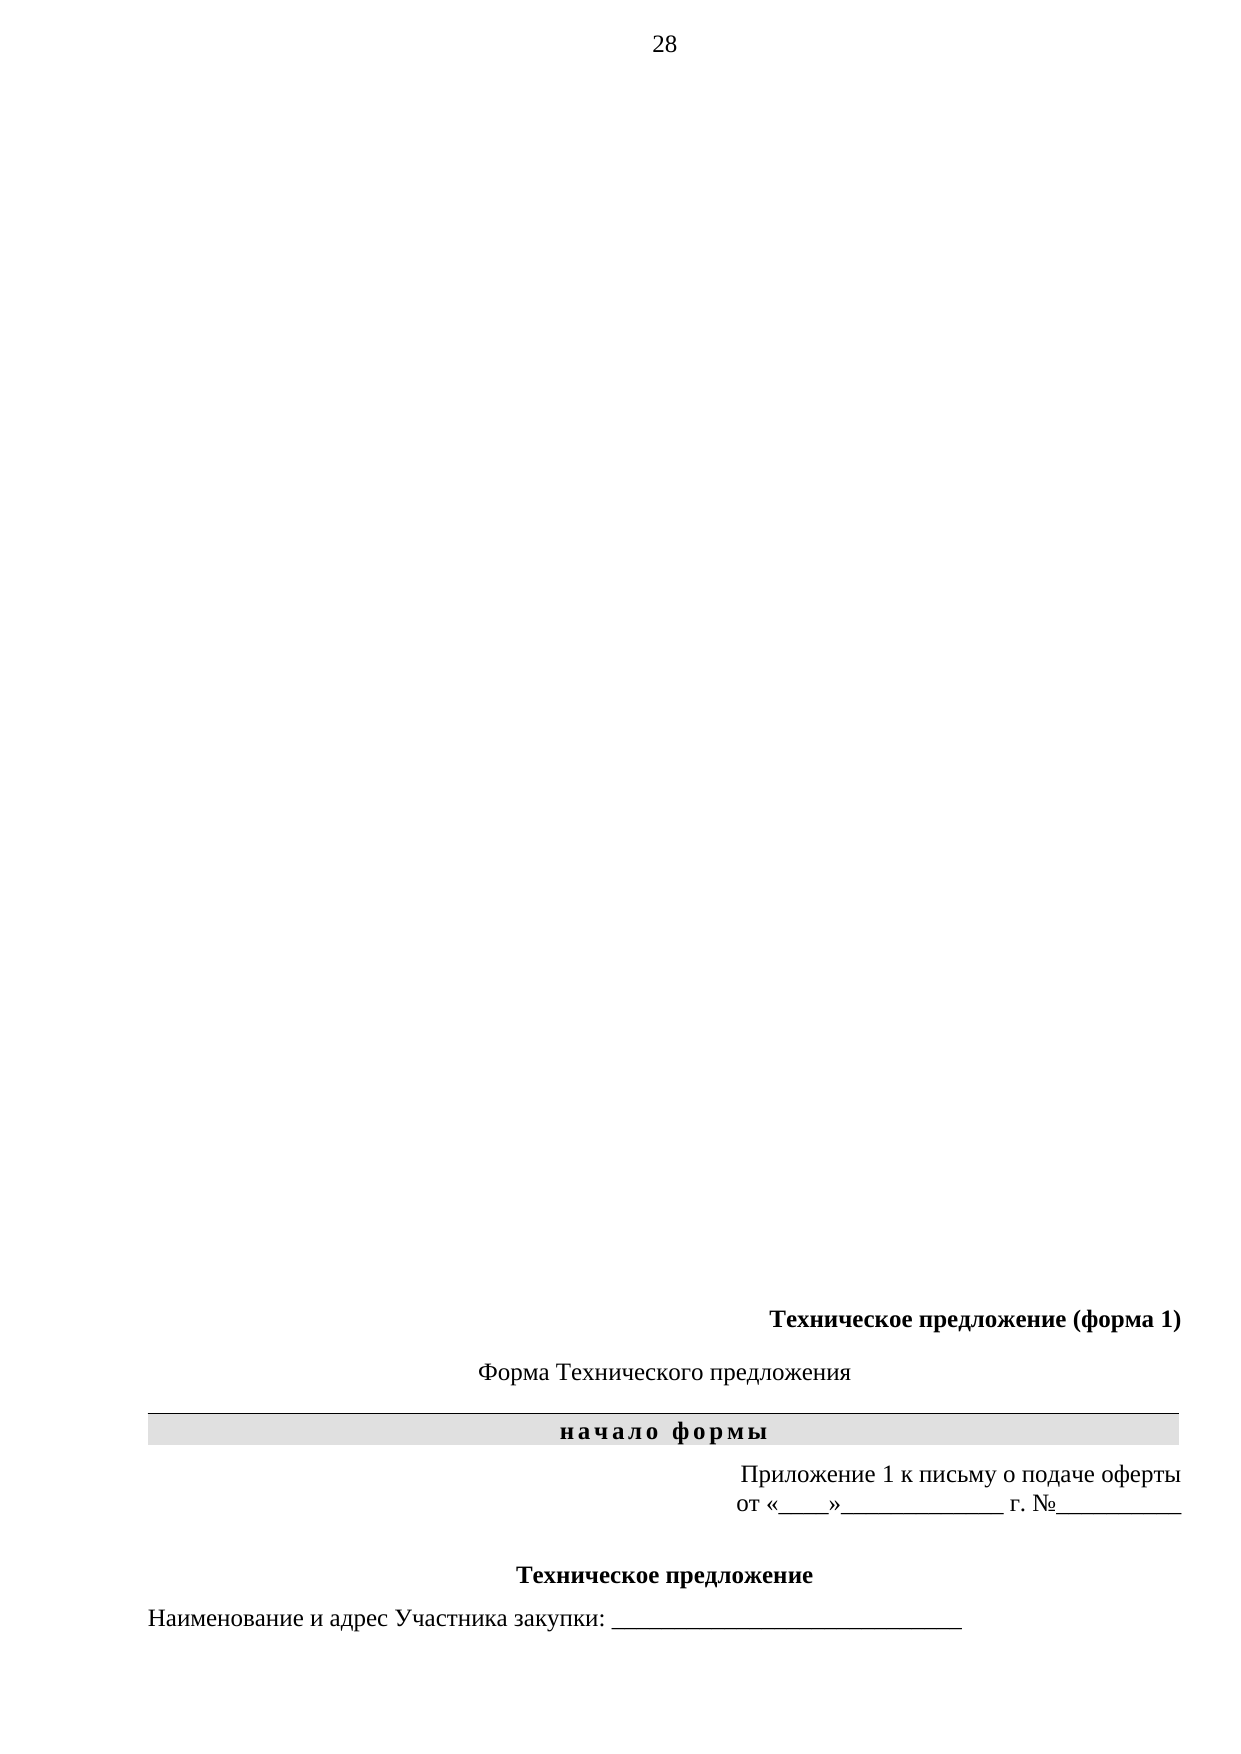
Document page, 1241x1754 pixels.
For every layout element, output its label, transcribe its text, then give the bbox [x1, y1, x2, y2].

text Техническое предложение (форма 2) [185, 1304, 1181, 1332]
text Форма Технического предложения [148, 1357, 1181, 1386]
text начало формы [148, 1414, 1179, 1445]
text Приложение 2 к письму о подаче оферты от «____»_____________ г. №__________ [148, 1459, 1181, 1517]
text Техническое предложение [148, 1560, 1181, 1589]
text Наименование и адрес Участника закупки: ____________________________ [148, 1603, 1181, 1632]
